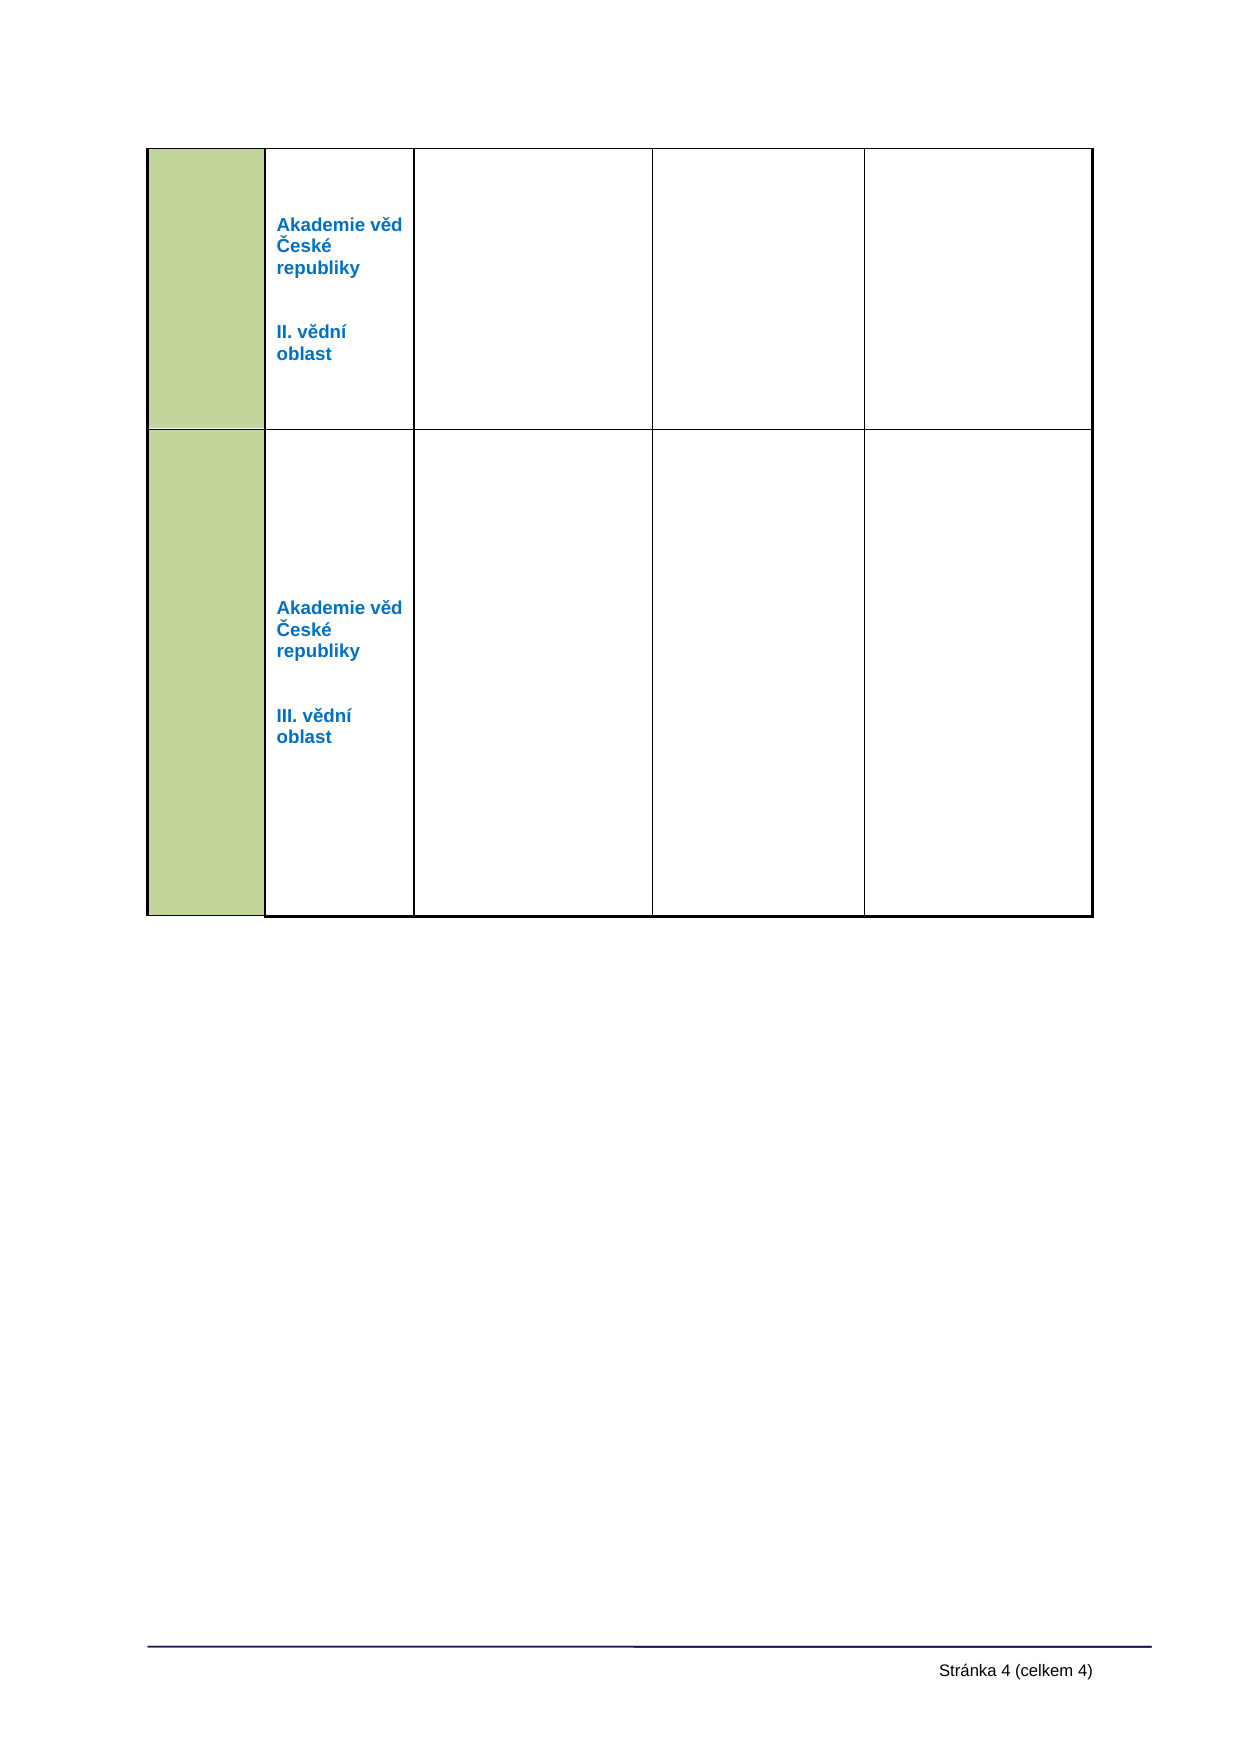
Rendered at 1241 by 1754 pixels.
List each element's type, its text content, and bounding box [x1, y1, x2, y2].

table_cell [865, 149, 1091, 428]
table_cell [415, 149, 652, 428]
table_cell [653, 149, 864, 428]
table_cell Akademie věd České republiky III. vědní oblast [266, 430, 413, 915]
table_cell Akademie věd České republiky II. vědní oblast [266, 149, 413, 428]
table_cell [149, 430, 264, 915]
table_cell [415, 430, 652, 915]
table_cell [149, 149, 264, 428]
table_cell [865, 430, 1091, 915]
table_cell [653, 430, 864, 915]
